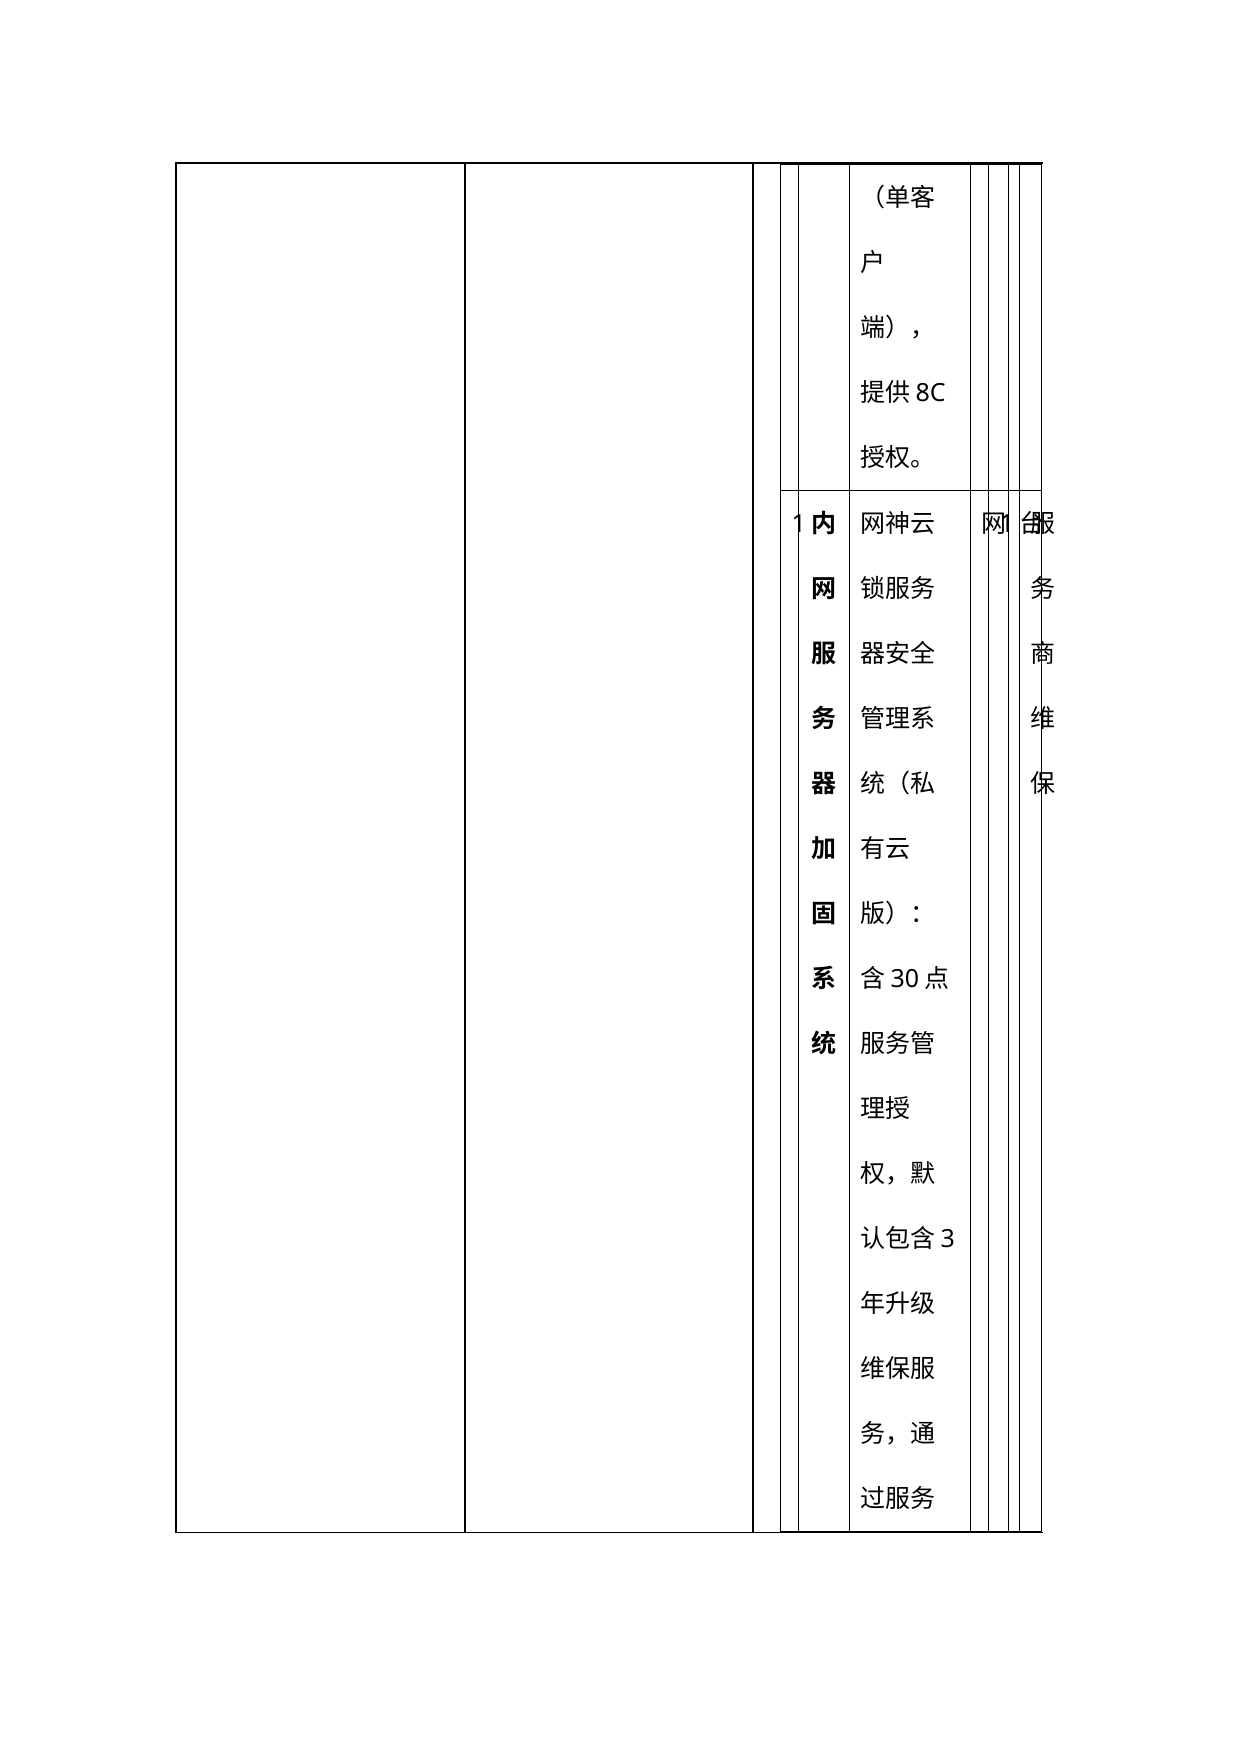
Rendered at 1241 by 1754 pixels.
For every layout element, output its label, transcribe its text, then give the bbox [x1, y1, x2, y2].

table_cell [1009, 491, 1019, 1531]
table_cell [850, 491, 970, 1531]
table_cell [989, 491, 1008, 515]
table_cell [971, 165, 988, 490]
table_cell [850, 165, 970, 490]
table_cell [971, 491, 988, 1531]
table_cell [1020, 165, 1041, 490]
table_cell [754, 164, 780, 1532]
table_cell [989, 514, 1008, 1531]
table_cell [466, 164, 752, 1532]
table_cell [781, 491, 798, 1531]
table_cell 1 [177, 164, 464, 1532]
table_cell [799, 491, 849, 1531]
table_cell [989, 165, 1008, 490]
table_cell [1009, 165, 1019, 490]
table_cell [1020, 491, 1041, 1531]
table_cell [781, 165, 798, 490]
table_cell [799, 165, 849, 490]
